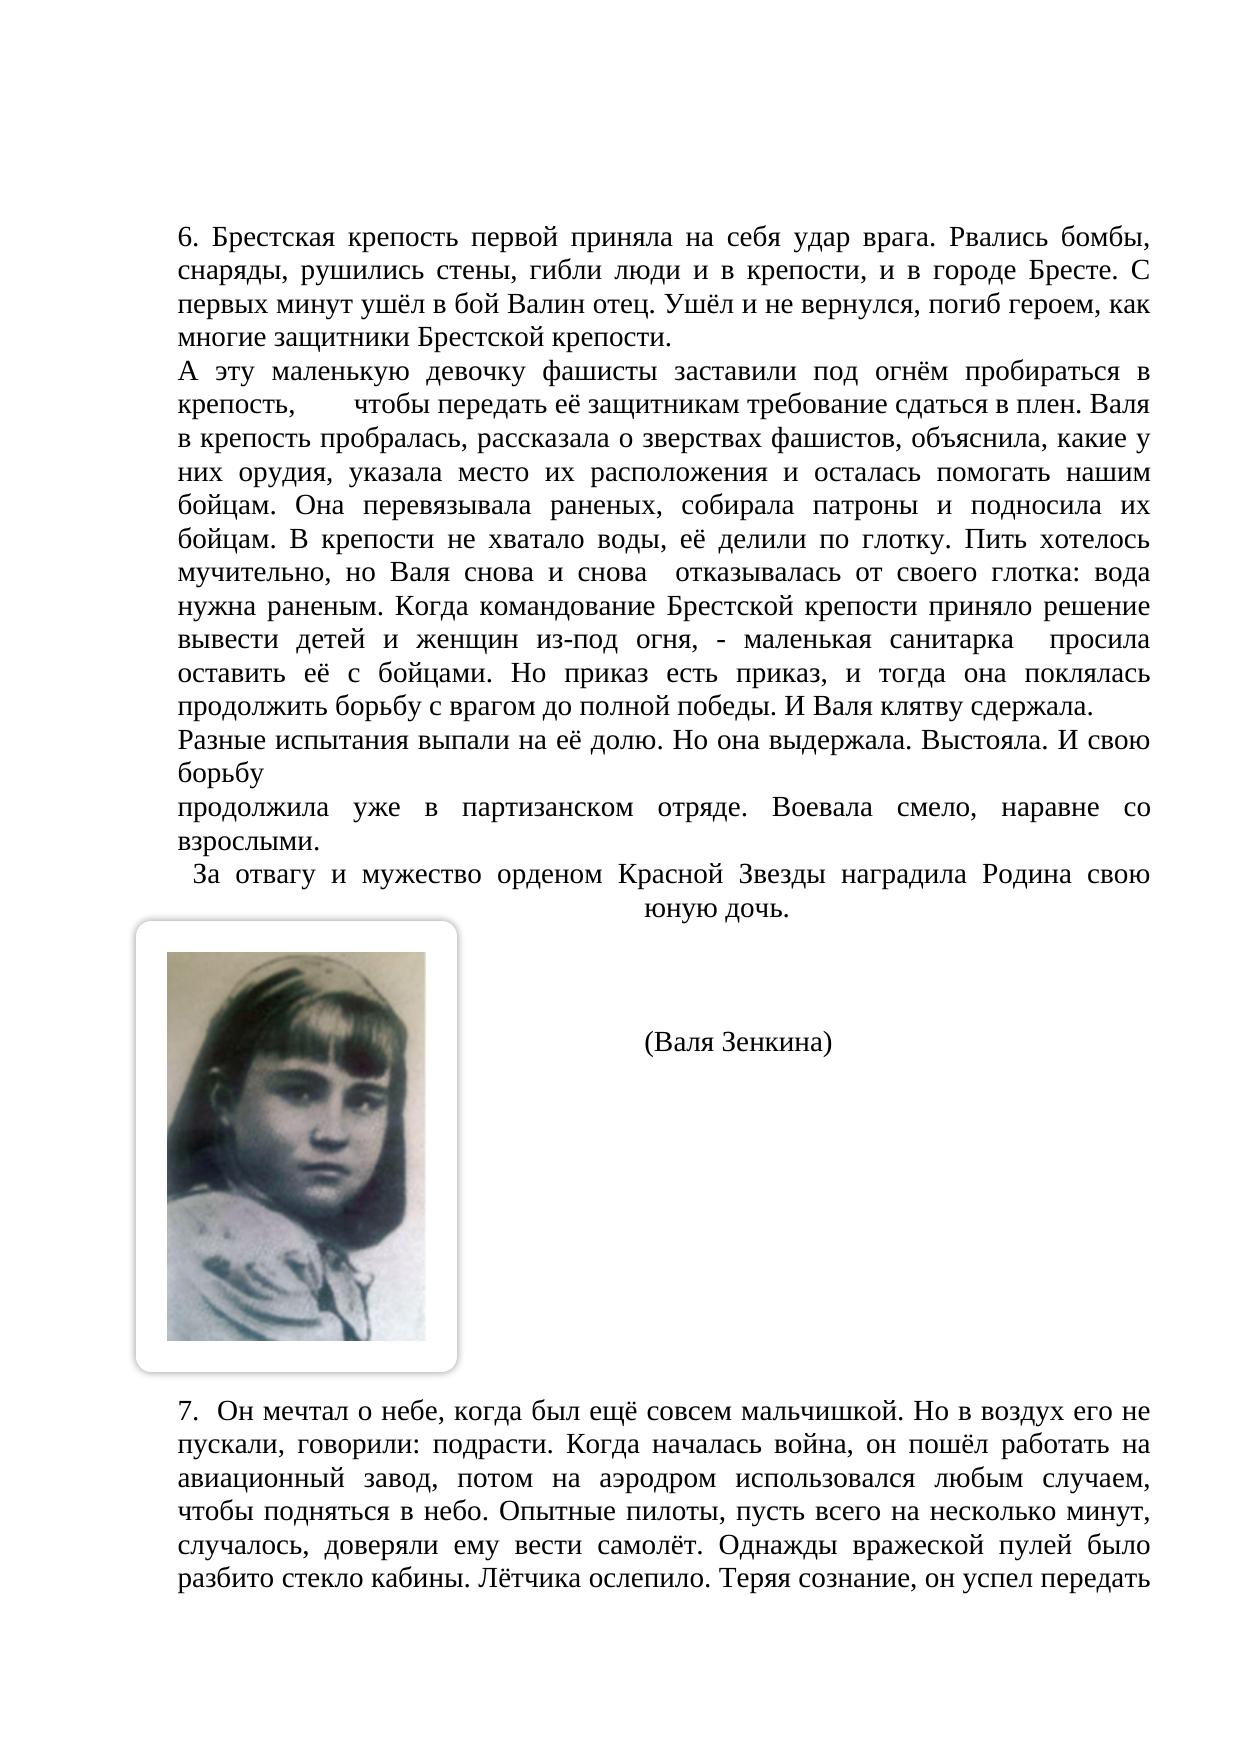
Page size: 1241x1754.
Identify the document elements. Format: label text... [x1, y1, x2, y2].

text 6. Брестская крепость первой приняла на себя удар врага. Рвались бомбы, снаряды, рушились стены, гибли люди и в крепости, и в городе Бресте. С первых минут ушёл в бой Валин отец. Ушёл и не вернулся, погиб героем, как многие защитники Брестской крепости. [177, 219, 1152, 353]
picture [167, 952, 426, 1341]
text За отвагу и мужество орденом Красной Звезды наградила Родина свою юную дочь. [177, 856, 1152, 923]
text А эту маленькую девочку фашисты заставили под огнём пробираться в крепость, чтобы передать её защитникам требование сдаться в плен. Валя в крепость пробралась, рассказала о зверствах фашистов, объяснила, какие у них орудия, указала место их расположения и осталась помогать нашим бойцам. Она перевязывала раненых, собирала патроны и подносила их бойцам. В крепости не хватало воды, её делили по глотку. Пить хотелось мучительно, но Валя снова и снова отказывалась от своего глотка: вода нужна раненым. Когда командование Брестской крепости приняло решение вывести детей и женщин из-под огня, - маленькая санитарка просила оставить её с бойцами. Но приказ есть приказ, и тогда она поклялась продолжить борьбу с врагом до полной победы. И Валя клятву сдержала. [177, 353, 1152, 722]
text продолжила уже в партизанском отряде. Воевала смело, наравне со взрослыми. [177, 789, 1152, 856]
text Разные испытания выпали на её долю. Но она выдержала. Выстояла. И свою борьбу [177, 722, 1152, 789]
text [177, 1393, 1152, 1594]
text (Валя Зенкина) [463, 1024, 1152, 1057]
